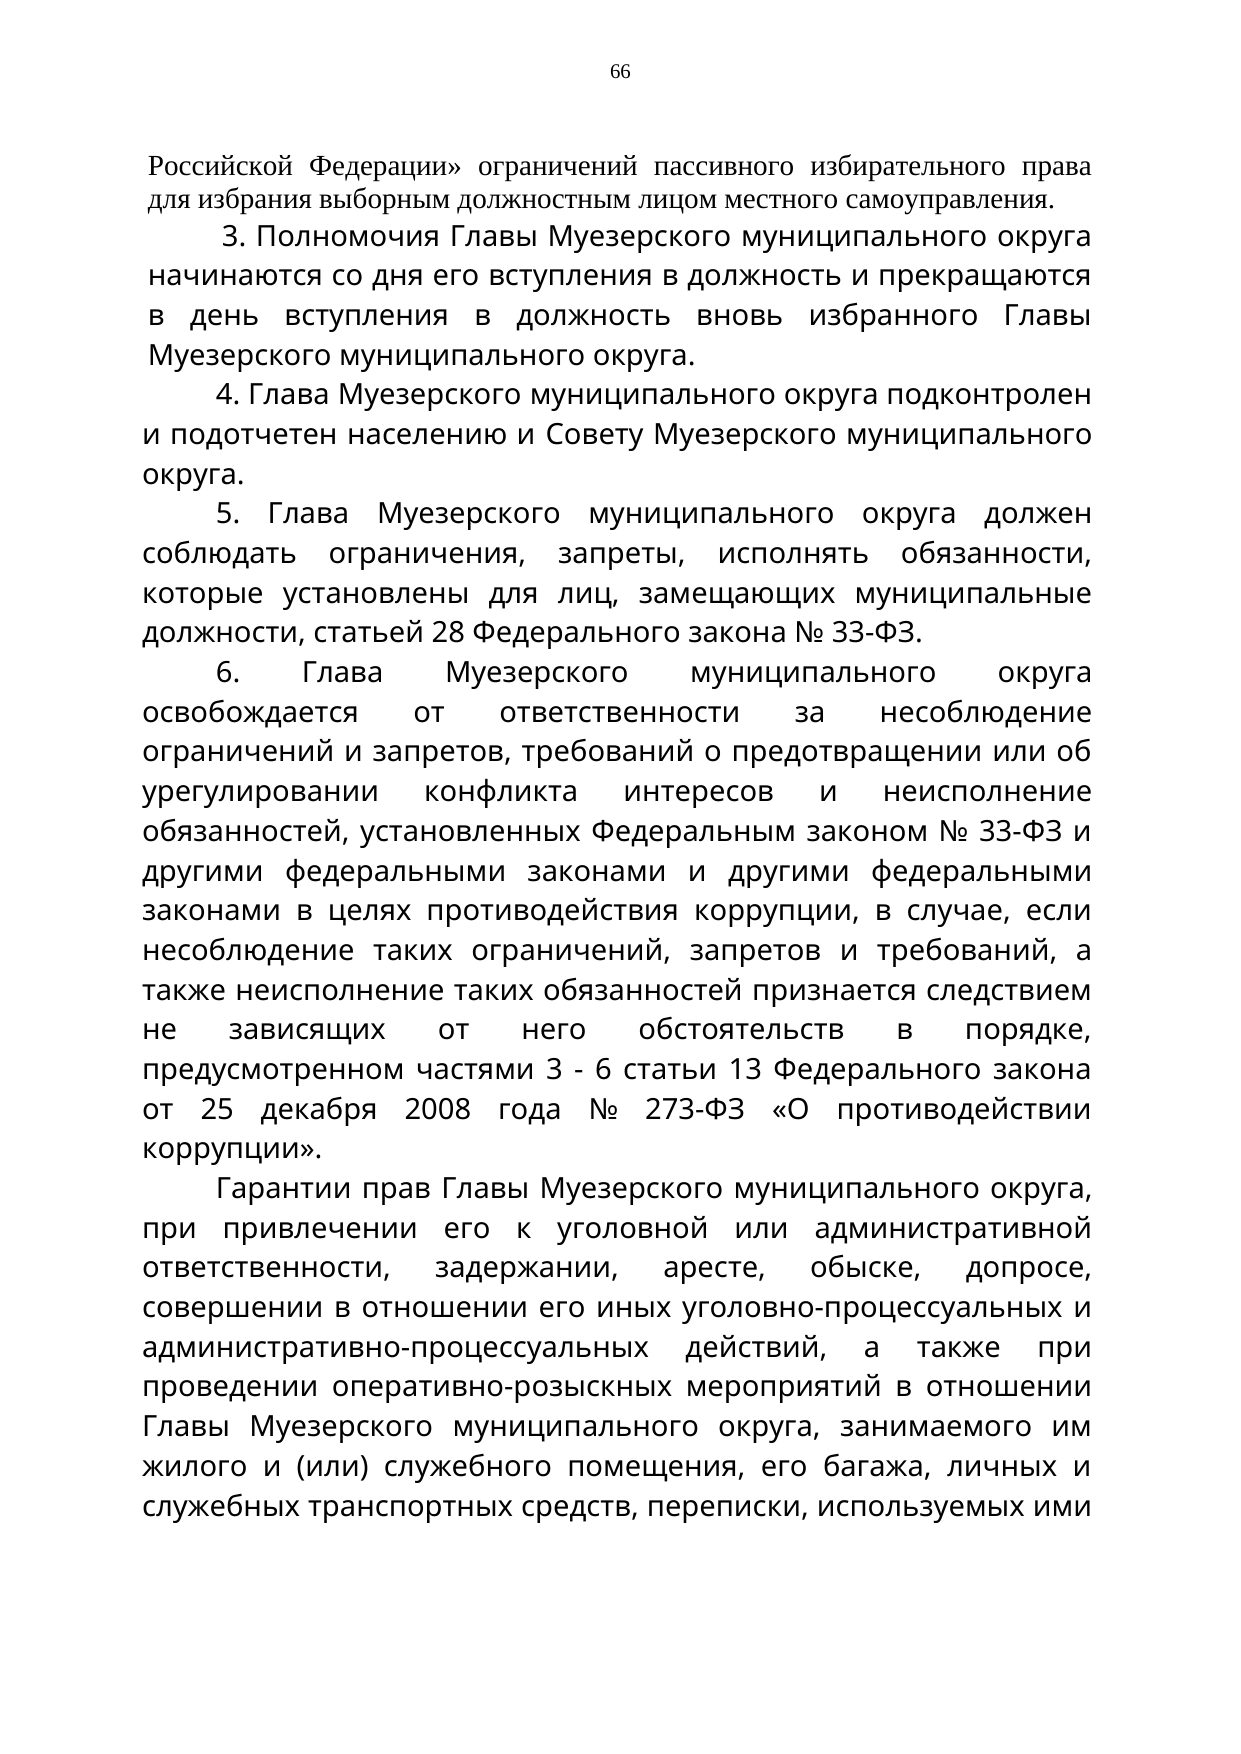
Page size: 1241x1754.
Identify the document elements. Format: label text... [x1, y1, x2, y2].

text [142, 1167, 1092, 1524]
text 5. Глава Муезерского муниципального округа должен соблюдать ограничения, запреты, исполнять обязанности, которые установлены для лиц, замещающих муниципальные должности, статьей 28 Федерального закона № 33-ФЗ. [142, 493, 1092, 651]
text 4. Глава Муезерского муниципального округа подконтролен и подотчетен населению и Совету Муезерского муниципального округа. [142, 373, 1092, 493]
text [148, 148, 1092, 215]
text 6. Глава Муезерского муниципального округа освобождается от ответственности за несоблюдение ограничений и запретов, требований о предотвращении или об урегулировании конфликта интересов и неисполнение обязанностей, установленных Федеральным законом № 33-ФЗ и другими федеральными законами и другими федеральными законами в целях противодействия коррупции, в случае, если несоблюдение таких ограничений, запретов и требований, а также неисполнение таких обязанностей признается следствием не зависящих от него обстоятельств в порядке, предусмотренном частями 3 - 6 статьи 13 Федерального закона от 25 декабря 2008 года № 273-ФЗ «О противодействии коррупции». [142, 651, 1092, 1167]
text 3. Полномочия Главы Муезерского муниципального округа начинаются со дня его вступления в должность и прекращаются в день вступления в должность вновь избранного Главы Муезерского муниципального округа. [148, 215, 1092, 373]
